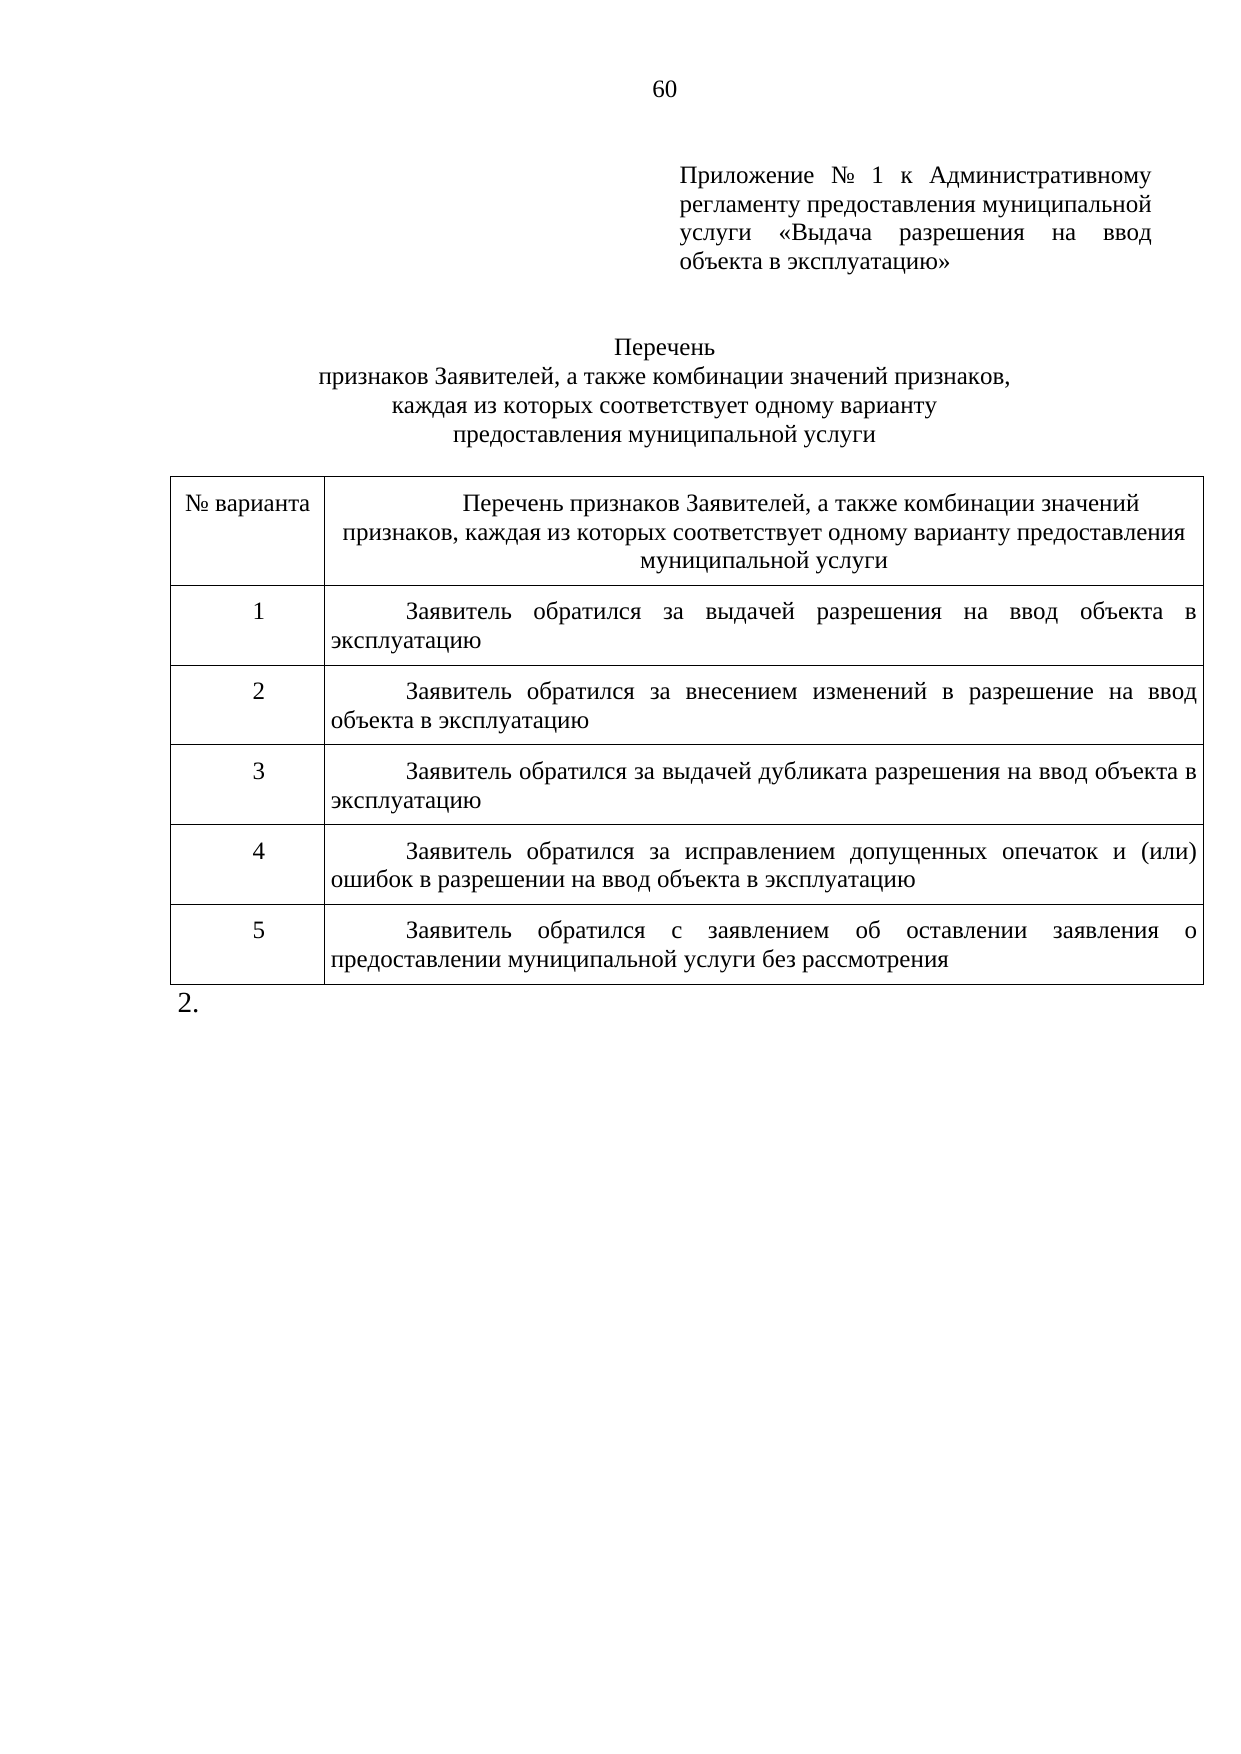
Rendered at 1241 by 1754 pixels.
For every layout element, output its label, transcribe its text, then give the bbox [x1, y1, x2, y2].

table_cell Заявитель обратился с заявлением об оставлении заявления о предоставлении муниципальной услуги без рассмотрения [325, 905, 1203, 984]
table_cell 4 [171, 825, 324, 904]
table_header № варианта [171, 477, 324, 585]
table_cell Заявитель обратился за выдачей дубликата разрешения на ввод объекта в эксплуатацию [325, 745, 1203, 824]
text каждая из которых соответствует одному варианту [177, 390, 1152, 419]
table_cell Заявитель обратился за внесением изменений в разрешение на ввод объекта в эксплуатацию [325, 666, 1203, 744]
table_cell 5 [171, 905, 324, 984]
table_cell 1 [171, 586, 324, 664]
text предоставления муниципальной услуги [177, 419, 1152, 447]
table_cell Заявитель обратился за выдачей разрешения на ввод объекта в эксплуатацию [325, 586, 1203, 664]
text признаков Заявителей, а также комбинации значений признаков, [177, 361, 1152, 390]
table_cell 3 [171, 745, 324, 824]
text Перечень [177, 332, 1152, 361]
text Приложение № 1 к Административному регламенту предоставления муниципальной услуги «Выдача разрешения на ввод объекта в эксплуатацию» [679, 160, 1152, 275]
table_cell 2 [171, 666, 324, 744]
table_header Перечень признаков Заявителей, а также комбинации значений признаков, каждая из которых соответствует одному варианту предоставления муниципальной услуги [325, 477, 1203, 585]
table_cell Заявитель обратился за исправлением допущенных опечаток и (или) ошибок в разрешении на ввод объекта в эксплуатацию [325, 825, 1203, 904]
